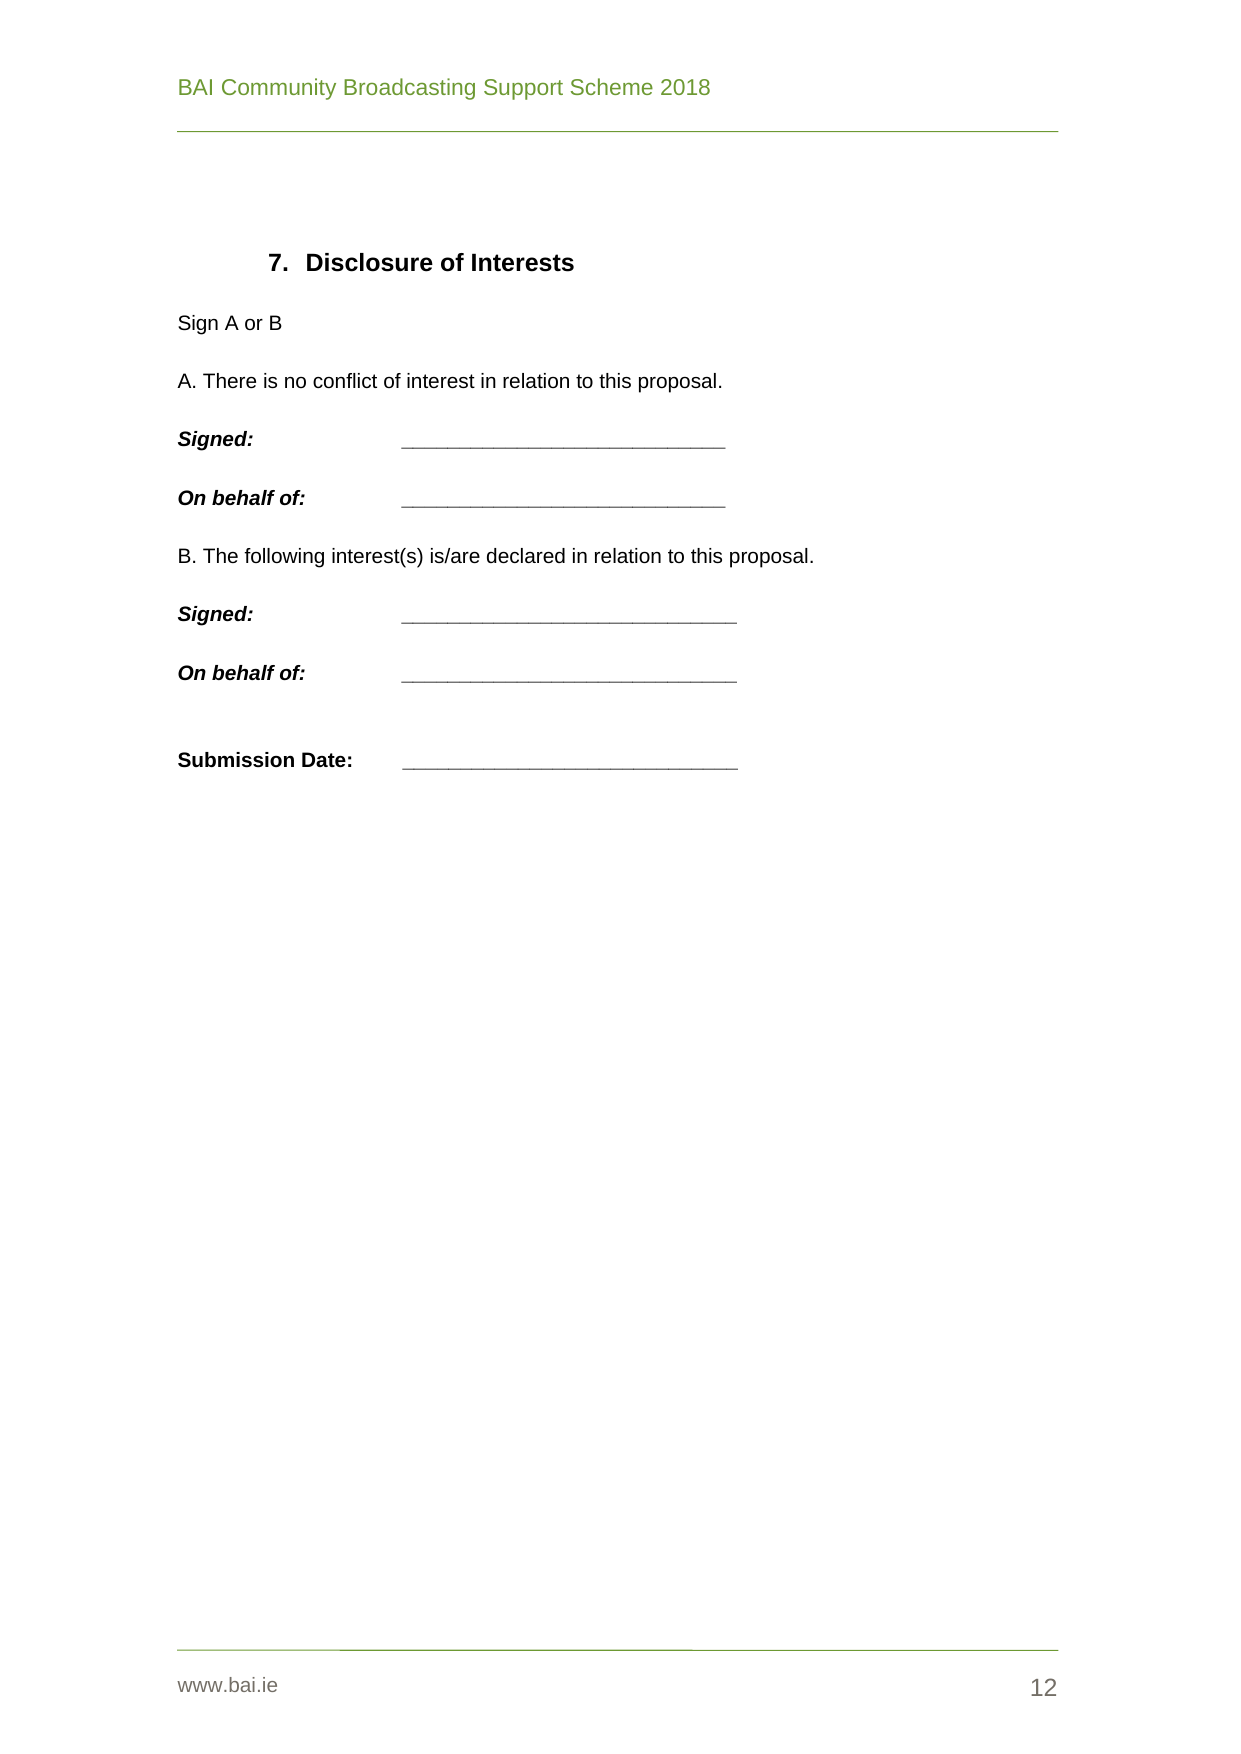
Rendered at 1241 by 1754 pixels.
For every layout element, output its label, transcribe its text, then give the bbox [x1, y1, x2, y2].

list Disclosure of Interests [268, 247, 1063, 276]
text Signed: _____________________________ [177, 597, 1063, 626]
text A. There is no conflict of interest in relation to this proposal. [177, 364, 1063, 393]
text Submission Date: _____________________________ [177, 743, 1063, 772]
text On behalf of: _____________________________ [177, 655, 1063, 684]
text sign A or B [177, 305, 1063, 334]
text B. The following interest(s) is/are declared in relation to this proposal. [177, 539, 1063, 568]
text Signed: ____________________________ [177, 422, 1063, 451]
text On behalf of: ____________________________ [177, 480, 1063, 509]
